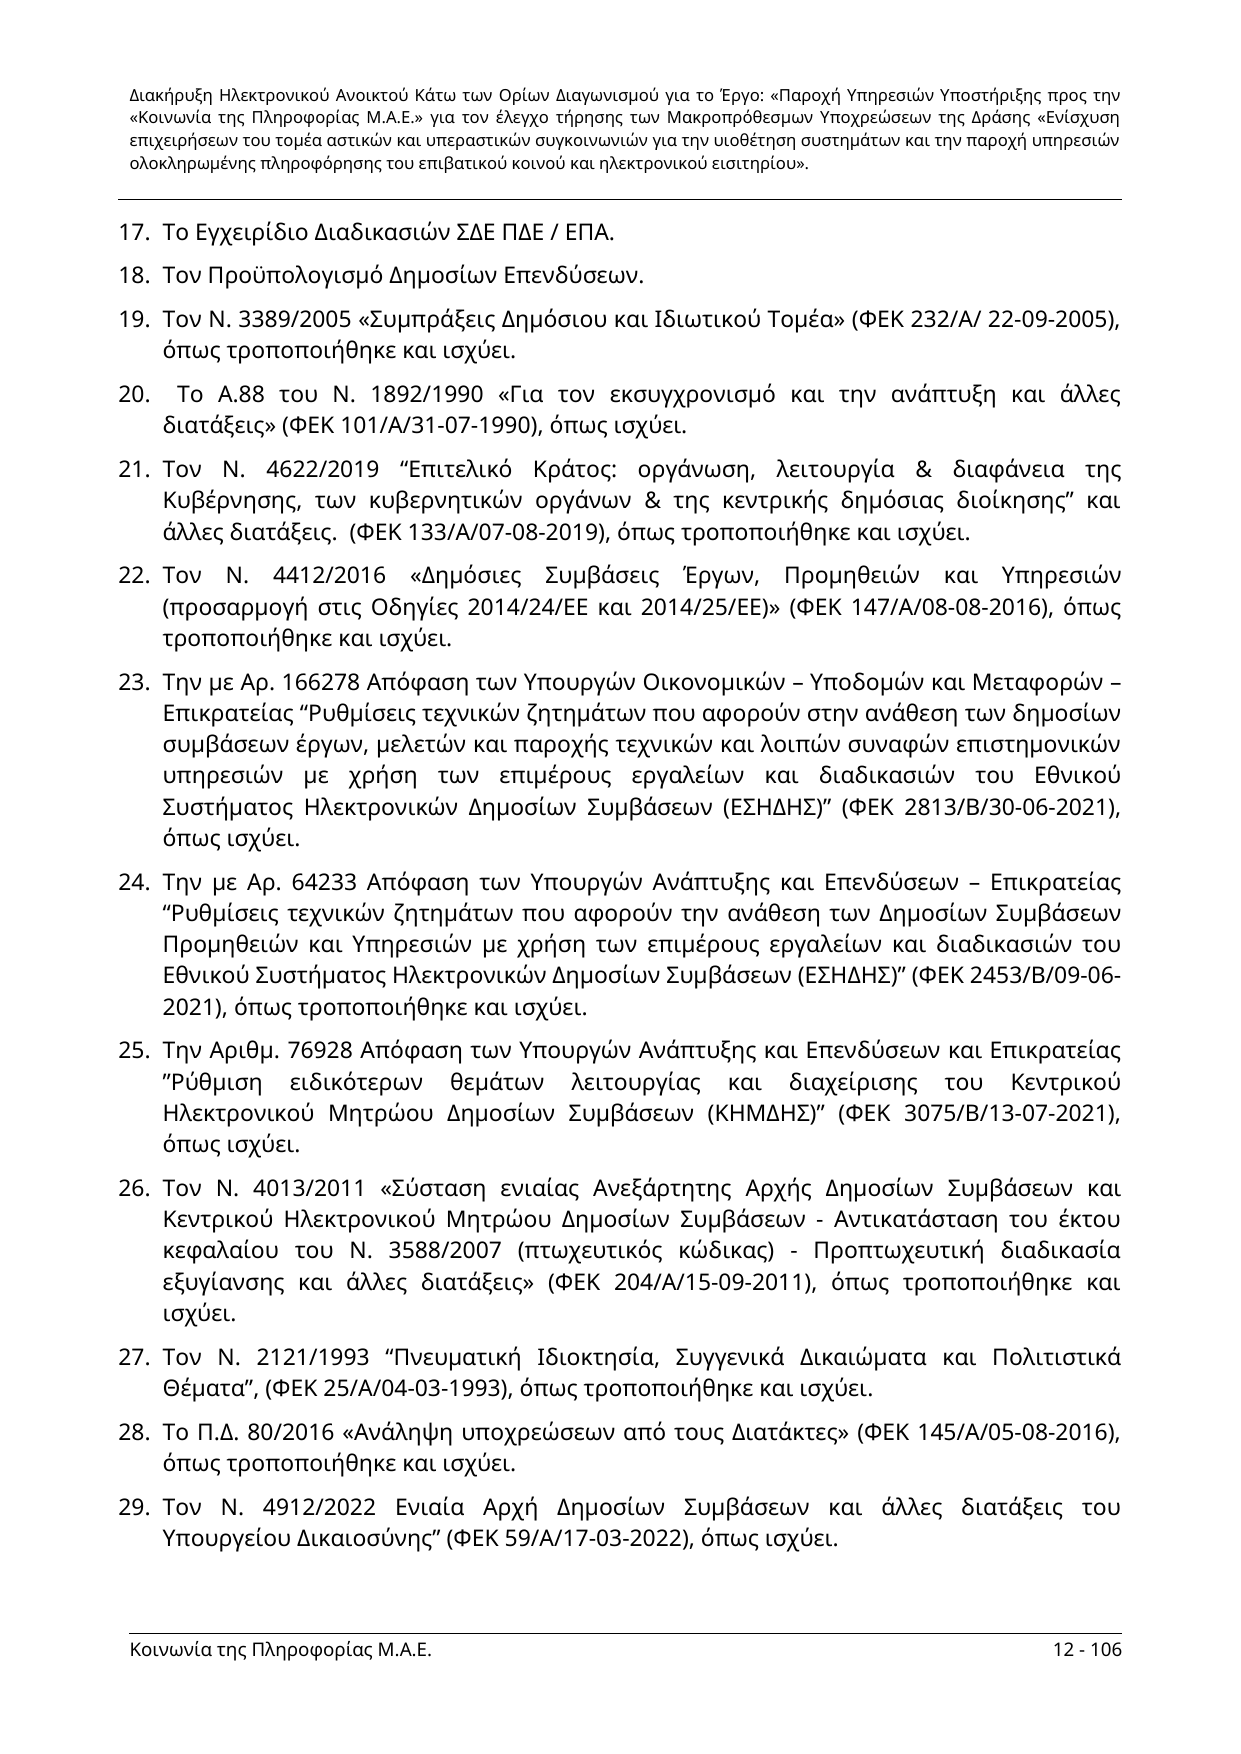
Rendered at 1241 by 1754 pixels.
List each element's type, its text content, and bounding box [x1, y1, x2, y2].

list Την με Αρ. 64233 Απόφαση των Υπουργών Ανάπτυξης και Επενδύσεων – Επικρατείας “Ρυθμίσεις τεχνικών ζητημάτων που αφορούν την ανάθεση των Δημοσίων Συμβάσεων Προμηθειών και Υπηρεσιών με χρήση των επιμέρους εργαλείων και διαδικασιών του Εθνικού Συστήματος Ηλεκτρονικών Δημοσίων Συμβάσεων (ΕΣΗΔΗΣ)” (ΦΕΚ 2453/Β/09-06-2021), όπως τροποποιήθηκε και ισχύει. [118, 866, 1122, 1022]
list Τον Ν. 4412/2016 «Δημόσιες Συμβάσεις Έργων, Προμηθειών και Υπηρεσιών (προσαρμογή στις Οδηγίες 2014/24/ΕΕ και 2014/25/ΕΕ)» (ΦΕΚ 147/Α/08-08-2016), όπως τροποποιήθηκε και ισχύει. [118, 559, 1122, 653]
list Τον Ν. 4912/2022 Ενιαία Αρχή Δημοσίων Συμβάσεων και άλλες διατάξεις του Υπουργείου Δικαιοσύνης” (ΦΕΚ 59/A/17-03-2022), όπως ισχύει. [118, 1491, 1122, 1553]
list Το Εγχειρίδιο Διαδικασιών ΣΔΕ ΠΔΕ / ΕΠΑ. [118, 216, 1122, 247]
list Τον Προϋπολογισμό Δημοσίων Επενδύσεων. [118, 259, 1122, 291]
list Το Π.Δ. 80/2016 «Ανάληψη υποχρεώσεων από τους Διατάκτες» (ΦΕΚ 145/Α/05-08-2016), όπως τροποποιήθηκε και ισχύει. [118, 1416, 1122, 1478]
list Τον Ν. 2121/1993 “Πνευματική Ιδιοκτησία, Συγγενικά Δικαιώματα και Πολιτιστικά Θέματα”, (ΦΕΚ 25/Α/04-03-1993), όπως τροποποιήθηκε και ισχύει. [118, 1341, 1122, 1403]
list Την Αριθμ. 76928 Απόφαση των Υπουργών Ανάπτυξης και Επενδύσεων και Επικρατείας ”Ρύθμιση ειδικότερων θεμάτων λειτουργίας και διαχείρισης του Κεντρικού Ηλεκτρονικού Μητρώου Δημοσίων Συμβάσεων (ΚΗΜΔΗΣ)” (ΦΕΚ 3075/Β/13-07-2021), όπως ισχύει. [118, 1034, 1122, 1159]
list Toν Ν. 4013/2011 «Σύσταση ενιαίας Ανεξάρτητης Αρχής Δημοσίων Συμβάσεων και Κεντρικού Ηλεκτρονικού Μητρώου Δημοσίων Συμβάσεων - Αντικατάσταση του έκτου κεφαλαίου του Ν. 3588/2007 (πτωχευτικός κώδικας) - Προπτωχευτική διαδικασία εξυγίανσης και άλλες διατάξεις» (ΦΕΚ 204/Α/15-09-2011), όπως τροποποιήθηκε και ισχύει. [118, 1172, 1122, 1328]
list Το Α.88 του Ν. 1892/1990 «Για τον εκσυγχρονισμό και την ανάπτυξη και άλλες διατάξεις» (ΦΕΚ 101/Α/31-07-1990), όπως ισχύει. [118, 378, 1122, 441]
list Την με Αρ. 166278 Απόφαση των Υπουργών Οικονομικών – Υποδομών και Μεταφορών – Επικρατείας “Ρυθμίσεις τεχνικών ζητημάτων που αφορούν στην ανάθεση των δημοσίων συμβάσεων έργων, μελετών και παροχής τεχνικών και λοιπών συναφών επιστημονικών υπηρεσιών με χρήση των επιμέρους εργαλείων και διαδικασιών του Εθνικού Συστήματος Ηλεκτρονικών Δημοσίων Συμβάσεων (ΕΣΗΔΗΣ)” (ΦΕΚ 2813/Β/30-06-2021), όπως ισχύει. [118, 666, 1122, 853]
list Τον Ν. 4622/2019 “Επιτελικό Κράτος: οργάνωση, λειτουργία & διαφάνεια της Κυβέρνησης, των κυβερνητικών οργάνων & της κεντρικής δημόσιας διοίκησης” και άλλες διατάξεις. (ΦΕΚ 133/Α/07-08-2019), όπως τροποποιήθηκε και ισχύει. [118, 453, 1122, 547]
list Τον Ν. 3389/2005 «Συμπράξεις Δημόσιου και Ιδιωτικού Τομέα» (ΦΕΚ 232/Α/ 22-09-2005), όπως τροποποιήθηκε και ισχύει. [118, 303, 1122, 366]
